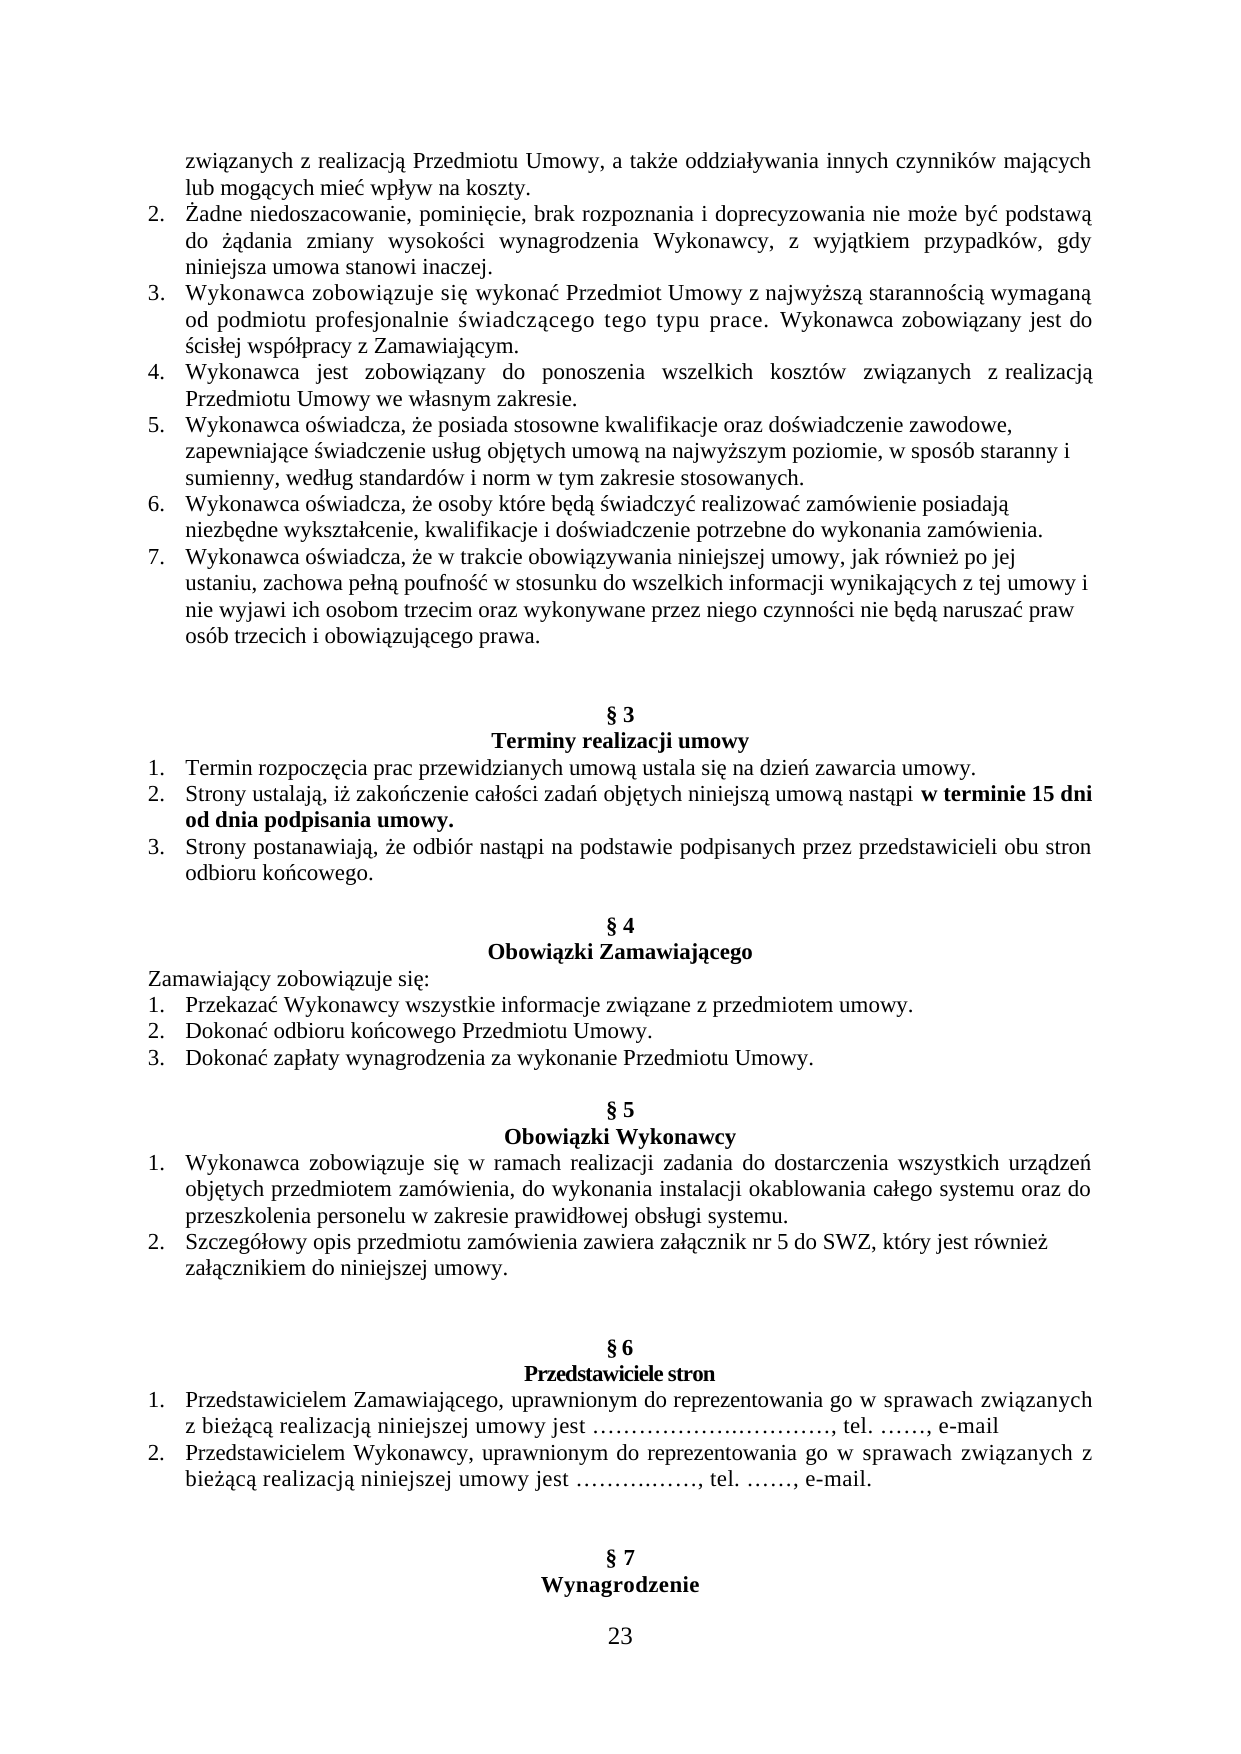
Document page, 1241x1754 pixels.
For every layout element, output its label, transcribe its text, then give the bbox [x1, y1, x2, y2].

list Dokonać odbioru końcowego Przedmiotu Umowy. [148, 1017, 1093, 1044]
list Przedstawicielem Zamawiającego, uprawnionym do reprezentowania go w sprawach związanych z bieżącą realizacją niniejszej umowy jest ……………….…………, tel. ……, e-mail [148, 1386, 1093, 1439]
list Wykonawca zobowiązuje się w ramach realizacji zadania do dostarczenia wszystkich urządzeń objętych przedmiotem zamówienia, do wykonania instalacji okablowania całego systemu oraz do przeszkolenia personelu w zakresie prawidłowej obsługi systemu. [148, 1149, 1093, 1228]
text § 4 [148, 912, 1093, 938]
list Wykonawca oświadcza, że w trakcie obowiązywania niniejszej umowy, jak również po jej ustaniu, zachowa pełną poufność w stosunku do wszelkich informacji wynikających z tej umowy i nie wyjawi ich osobom trzecim oraz wykonywane przez niego czynności nie będą naruszać praw osób trzecich i obowiązującego prawa. [148, 543, 1093, 648]
text Przedstawiciele stron [148, 1360, 1093, 1386]
text Obowiązki Wykonawcy [148, 1123, 1093, 1149]
list Żadne niedoszacowanie, pominięcie, brak rozpoznania i doprecyzowania nie może być podstawą do żądania zmiany wysokości wynagrodzenia Wykonawcy, z wyjątkiem przypadków, gdy niniejsza umowa stanowi inaczej. [148, 200, 1093, 279]
list Wykonawca oświadcza, że posiada stosowne kwalifikacje oraz doświadczenie zawodowe, zapewniające świadczenie usług objętych umową na najwyższym poziomie, w sposób staranny i sumienny, według standardów i norm w tym zakresie stosowanych. [148, 411, 1093, 490]
list Strony ustalają, iż zakończenie całości zadań objętych niniejszą umową nastąpi w terminie 15 dni od dnia podpisania umowy. [148, 780, 1093, 833]
list Przedstawicielem Wykonawcy, uprawnionym do reprezentowania go w sprawach związanych z bieżącą realizacją niniejszej umowy jest ……….……, tel. ……, e-mail. [148, 1439, 1093, 1492]
text Obowiązki Zamawiającego [148, 938, 1093, 964]
list Szczegółowy opis przedmiotu zamówienia zawiera załącznik nr 5 do SWZ, który jest również załącznikiem do niniejszej umowy. [148, 1228, 1093, 1281]
list Wykonawca zobowiązuje się wykonać Przedmiot Umowy z najwyższą starannością wymaganą od podmiotu profesjonalnie świadczącego tego typu prace. Wykonawca zobowiązany jest do ścisłej współpracy z Zamawiającym. [148, 279, 1093, 358]
text § 3 [148, 701, 1093, 727]
text § 5 [148, 1096, 1093, 1123]
text § 6 [148, 1333, 1093, 1360]
text § 7 [148, 1544, 1093, 1571]
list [148, 148, 1093, 200]
list Przekazać Wykonawcy wszystkie informacje związane z przedmiotem umowy. [148, 991, 1093, 1017]
list Termin rozpoczęcia prac przewidzianych umową ustala się na dzień zawarcia umowy. [148, 754, 1093, 780]
list Dokonać zapłaty wynagrodzenia za wykonanie Przedmiotu Umowy. [148, 1044, 1093, 1070]
text Terminy realizacji umowy [148, 727, 1093, 754]
list Wykonawca jest zobowiązany do ponoszenia wszelkich kosztów związanych z realizacją Przedmiotu Umowy we własnym zakresie. [148, 358, 1093, 411]
list Strony postanawiają, że odbiór nastąpi na podstawie podpisanych przez przedstawicieli obu stron odbioru końcowego. [148, 833, 1093, 886]
text Wynagrodzenie [148, 1571, 1093, 1597]
list Wykonawca oświadcza, że osoby które będą świadczyć realizować zamówienie posiadają niezbędne wykształcenie, kwalifikacje i doświadczenie potrzebne do wykonania zamówienia. [148, 490, 1093, 543]
text Zamawiający zobowiązuje się: [148, 964, 1093, 991]
